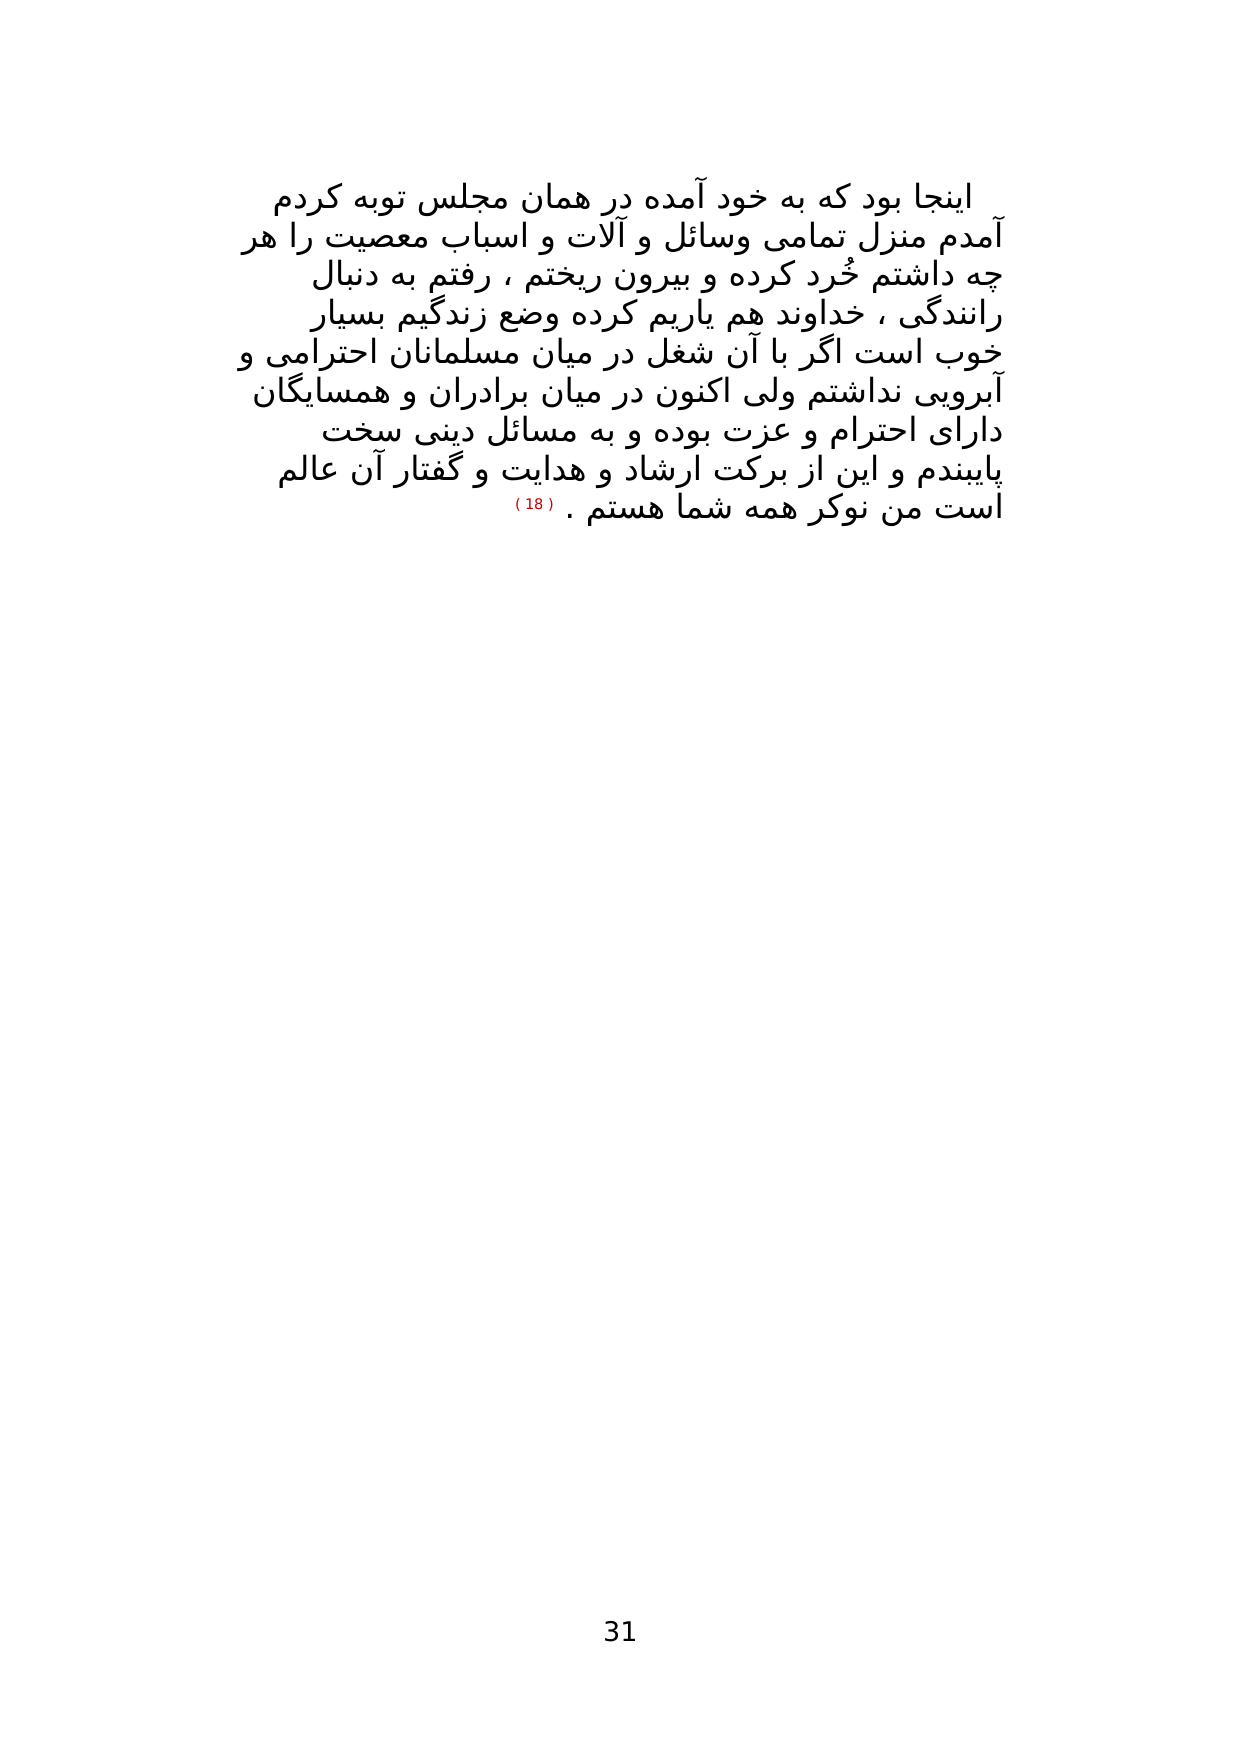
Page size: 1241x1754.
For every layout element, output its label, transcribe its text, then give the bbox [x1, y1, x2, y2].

text اینجا بود که به خود آمده در همان مجلس توبه کردم آمدم منزل تمامی وسائل و آلات و اسباب معصیت را هر چه داشتم خُرد کرده و بیرون ریختم ، رفتم به دنبال رانندگی ، خداوند هم یاریم کرده وضع زندگیم بسیار خوب است اگر با آن شغل در میان مسلمانان احترامی و آبرویی نداشتم ولی اکنون در میان برادران و همسایگان دارای احترام و عزت بوده و به مسائل دینی سخت پایبندم و این از برکت ارشاد و هدایت و گفتار آن عالم است من نوکر همه شما هستم . ( 18 ) [236, 177, 1004, 527]
